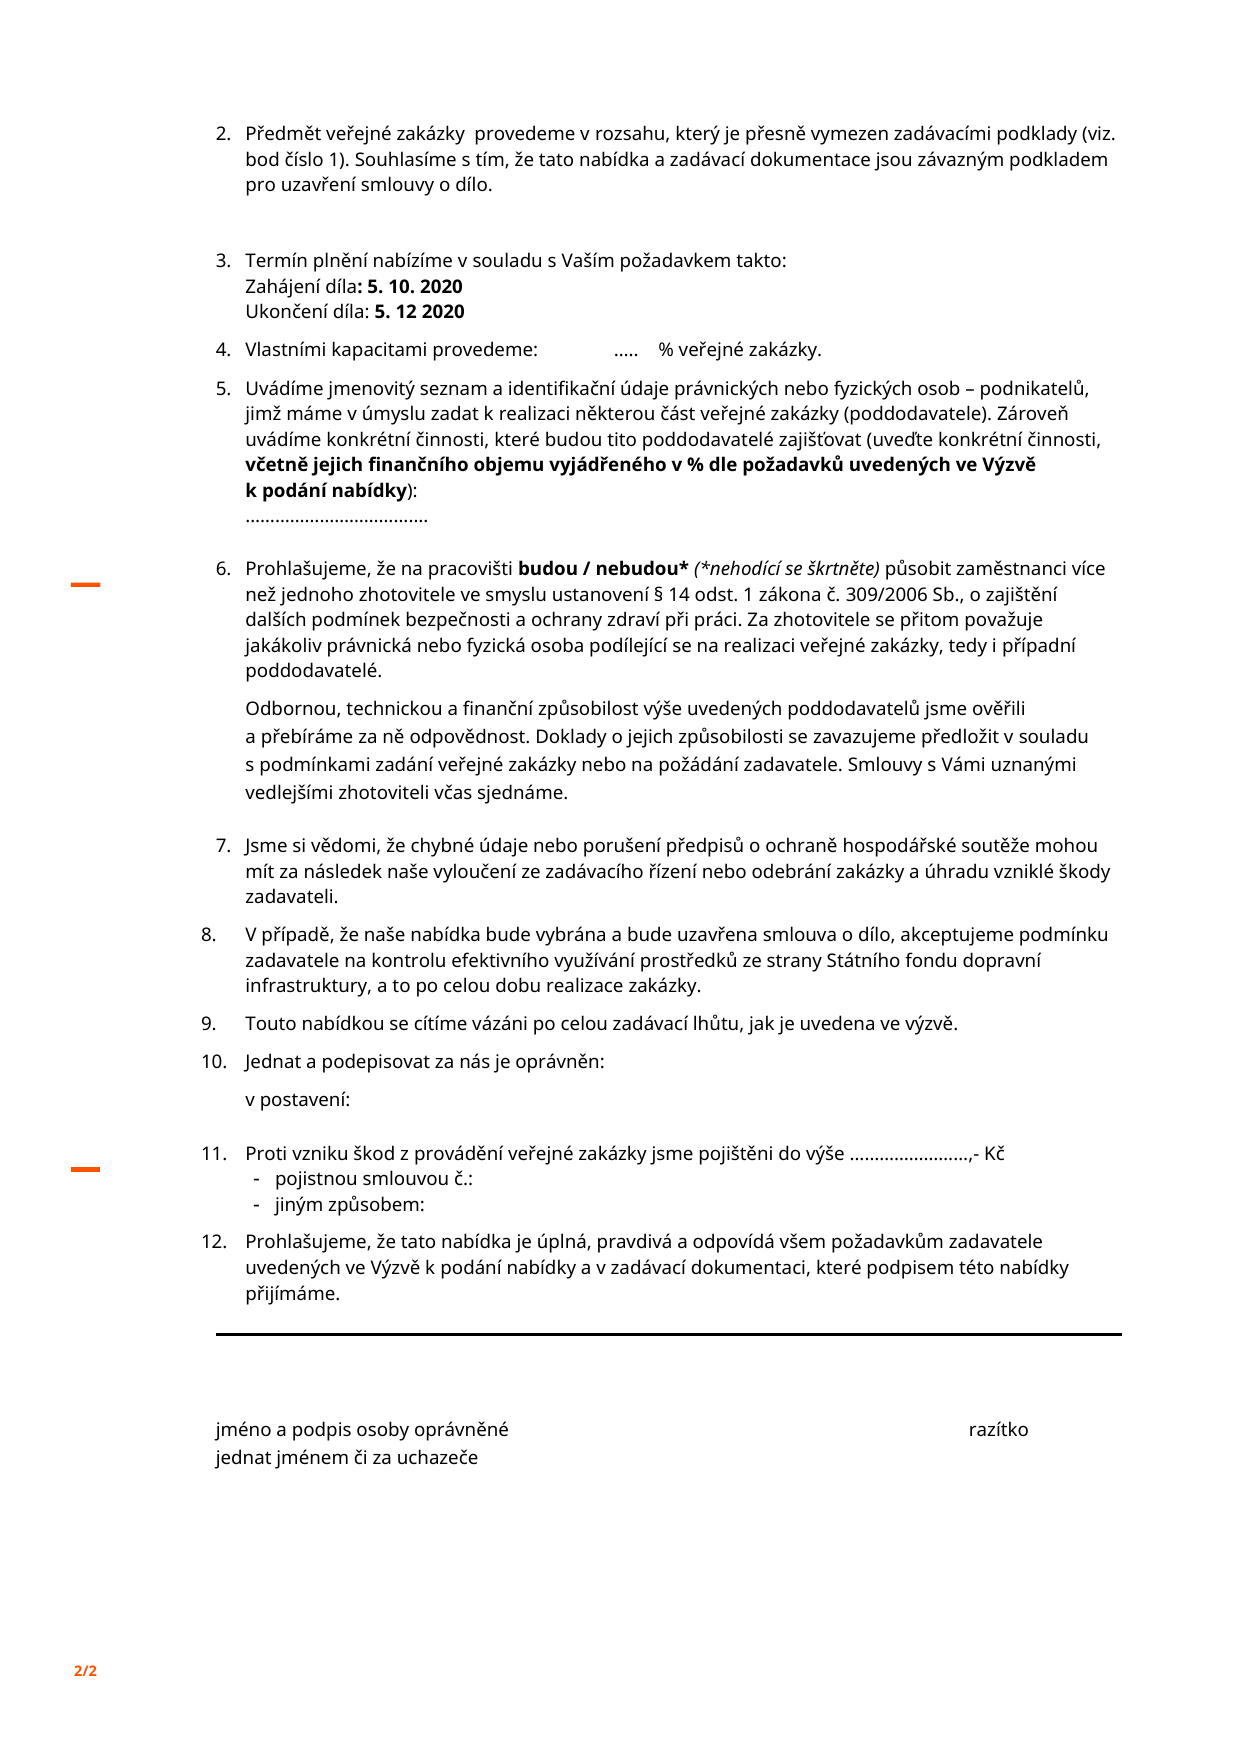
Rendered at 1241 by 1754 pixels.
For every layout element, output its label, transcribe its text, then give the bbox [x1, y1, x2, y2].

text jméno a podpis osoby oprávněné razítko jednat jménem či za uchazeče [216, 1417, 1122, 1470]
list Jsme si vědomi, že chybné údaje nebo porušení předpisů o ochraně hospodářské soutěže mohou mít za následek naše vyloučení ze zadávacího řízení nebo odebrání zakázky a úhradu vzniklé škody zadavateli. [216, 833, 1122, 909]
list Jednat a podepisovat za nás je oprávněn: [201, 1049, 1122, 1074]
list Vlastními kapacitami provedeme: ….. % veřejné zakázky. [216, 337, 1122, 362]
list Proti vzniku škod z provádění veřejné zakázky jsme pojištěni do výše ……………………,- Kč [201, 1140, 1122, 1165]
text Odbornou, technickou a finanční způsobilost výše uvedených poddodavatelů jsme ověřili a přebíráme za ně odpovědnost. Doklady o jejich způsobilosti se zavazujeme předložit v souladu s podmínkami zadání veřejné zakázky nebo na požádání zadavatele. Smlouvy s Vámi uznanými vedlejšími zhotoviteli včas sjednáme. [245, 696, 1122, 805]
text Zahájení díla: 5. 10. 2020 [245, 273, 1122, 299]
list Touto nabídkou se cítíme vázáni po celou zadávací lhůtu, jak je uvedena ve výzvě. [201, 1011, 1122, 1036]
text Ukončení díla: 5. 12 2020 [245, 299, 1122, 324]
list Termín plnění nabízíme v souladu s Vaším požadavkem takto: [216, 248, 1122, 273]
list V případě, že naše nabídka bude vybrána a bude uzavřena smlouva o dílo, akceptujeme podmínku zadavatele na kontrolu efektivního využívání prostředků ze strany Státního fondu dopravní infrastruktury, a to po celou dobu realizace zakázky. [201, 922, 1122, 998]
list Prohlašujeme, že na pracovišti budou / nebudou* (*nehodící se škrtněte) působit zaměstnanci více než jednoho zhotovitele ve smyslu ustanovení § 14 odst. 1 zákona č. 309/2006 Sb., o zajištění dalších podmínek bezpečnosti a ochrany zdraví při práci. Za zhotovitele se přitom považuje jakákoliv právnická nebo fyzická osoba podílející se na realizaci veřejné zakázky, tedy i případní poddodavatelé. [216, 555, 1122, 683]
list Uvádíme jmenovitý seznam a identifikační údaje právnických nebo fyzických osob – podnikatelů, jimž máme v úmyslu zadat k realizaci některou část veřejné zakázky (poddodavatele). Zároveň uvádíme konkrétní činnosti, které budou tito poddodavatelé zajišťovat (uveďte konkrétní činnosti, včetně jejich finančního objemu vyjádřeného v % dle požadavků uvedených ve Výzvě k podání nabídky): [216, 375, 1122, 502]
text ………………………………. [216, 502, 1122, 528]
list Předmět veřejné zakázky provedeme v rozsahu, který je přesně vymezen zadávacími podklady (viz. bod číslo 1). Souhlasíme s tím, že tato nabídka a zadávací dokumentace jsou závazným podkladem pro uzavření smlouvy o dílo. [216, 121, 1122, 197]
text v postavení: [245, 1087, 1122, 1112]
list pojistnou smlouvou č.: [253, 1165, 1122, 1191]
list Prohlašujeme, že tato nabídka je úplná, pravdivá a odpovídá všem požadavkům zadavatele uvedených ve Výzvě k podání nabídky a v zadávací dokumentaci, které podpisem této nabídky přijímáme. [201, 1229, 1122, 1305]
list jiným způsobem: [253, 1191, 1122, 1216]
